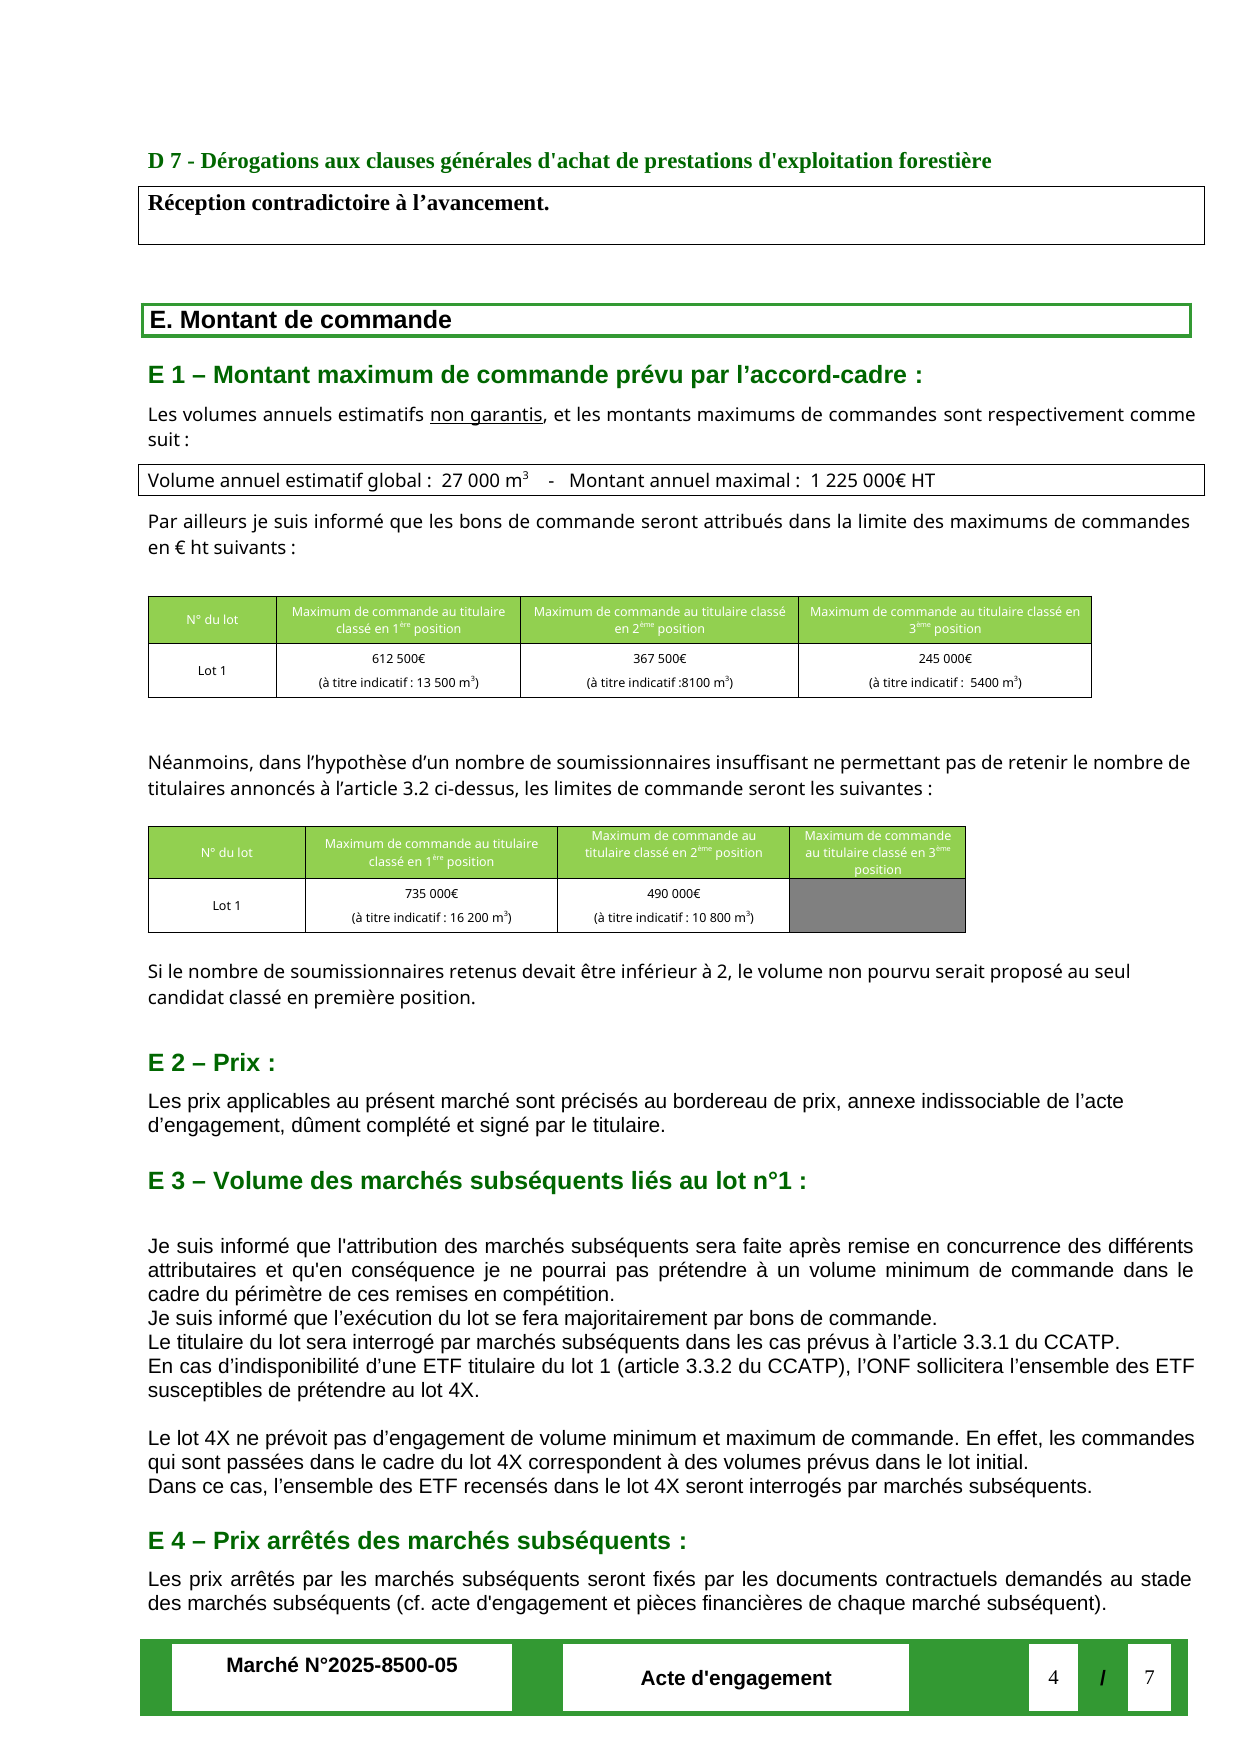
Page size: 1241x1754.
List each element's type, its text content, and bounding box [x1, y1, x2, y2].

table_header E. Montant de commande [144, 306, 1189, 334]
text Si le nombre de soumissionnaires retenus devait être inférieur à 2, le volume non pourvu serait proposé au seul candidat classé en première position. [148, 959, 1196, 1010]
table_cell 367 500€ (à titre indicatif :8100 m3) [521, 644, 798, 697]
text Par ailleurs je suis informé que les bons de commande seront attribués dans la limite des maximums de commandes en € ht suivants : [148, 509, 1192, 560]
text D 7 - Dérogations aux clauses générales d'achat de prestations d'exploitation forestière [148, 148, 1196, 174]
text E 2 – Prix : [148, 1048, 1196, 1077]
table_cell 735 000€ (à titre indicatif : 16 200 m3) [306, 879, 557, 932]
text Dans ce cas, l’ensemble des ETF recensés dans le lot 4X seront interrogés par marchés subséquents. [148, 1474, 1196, 1498]
text Réception contradictoire à l’avancement. [139, 187, 1204, 215]
table_cell Lot 1 [149, 879, 305, 932]
table_header Maximum de commande au titulaire classé en 3ème position [799, 597, 1091, 643]
table_header Maximum de commande au titulaire classé en 1ère position [277, 597, 520, 643]
text Volume annuel estimatif global : 27 000 m3 - Montant annuel maximal : 1 225 000€ HT [139, 465, 1204, 495]
table_cell 490 000€ (à titre indicatif : 10 800 m3) [558, 879, 789, 932]
text E 3 – Volume des marchés subséquents liés au lot n°1 : [148, 1166, 1196, 1194]
text E 4 – Prix arrêtés des marchés subséquents : [148, 1526, 1196, 1555]
table_header Maximum de commande au titulaire classé en 3ème position [790, 827, 965, 878]
table_header Maximum de commande au titulaire classé en 1ère position [306, 827, 557, 878]
table_cell 245 000€ (à titre indicatif : 5400 m3) [799, 644, 1091, 697]
text Le lot 4X ne prévoit pas d’engagement de volume minimum et maximum de commande. En effet, les commandes qui sont passées dans le cadre du lot 4X correspondent à des volumes prévus dans le lot initial. [148, 1426, 1196, 1474]
text Néanmoins, dans l’hypothèse d’un nombre de soumissionnaires insuffisant ne permettant pas de retenir le nombre de titulaires annoncés à l’article 3.2 ci-dessus, les limites de commande seront les suivantes : [148, 749, 1196, 800]
text Les prix arrêtés par les marchés subséquents seront fixés par les documents contractuels demandés au stade des marchés subséquents (cf. acte d'engagement et pièces financières de chaque marché subséquent). [148, 1566, 1192, 1614]
table_cell [790, 879, 965, 932]
table_header Maximum de commande au titulaire classé en 2ème position [521, 597, 798, 643]
text Les volumes annuels estimatifs non garantis, et les montants maximums de commandes sont respectivement comme suit : [148, 401, 1196, 452]
table_header N° du lot [149, 597, 276, 643]
table_header N° du lot [149, 827, 305, 878]
table_cell 612 500€ (à titre indicatif : 13 500 m3) [277, 644, 520, 697]
text E 1 – Montant maximum de commande prévu par l’accord-cadre : [148, 359, 1196, 388]
text Je suis informé que l'attribution des marchés subséquents sera faite après remise en concurrence des différents attributaires et qu'en conséquence je ne pourrai pas prétendre à un volume minimum de commande dans le cadre du périmètre de ces remises en compétition. [148, 1234, 1196, 1306]
text Le titulaire du lot sera interrogé par marchés subséquents dans les cas prévus à l’article 3.3.1 du CCATP. [148, 1330, 1196, 1354]
text Les prix applicables au présent marché sont précisés au bordereau de prix, annexe indissociable de l’acte d’engagement, dûment complété et signé par le titulaire. [148, 1089, 1196, 1137]
table_cell Lot 1 [149, 644, 276, 697]
text Je suis informé que l’exécution du lot se fera majoritairement par bons de commande. [148, 1306, 1196, 1330]
text En cas d’indisponibilité d’une ETF titulaire du lot 1 (article 3.3.2 du CCATP), l’ONF sollicitera l’ensemble des ETF susceptibles de prétendre au lot 4X. [148, 1354, 1196, 1402]
table_header Maximum de commande au titulaire classé en 2ème position [558, 827, 789, 878]
